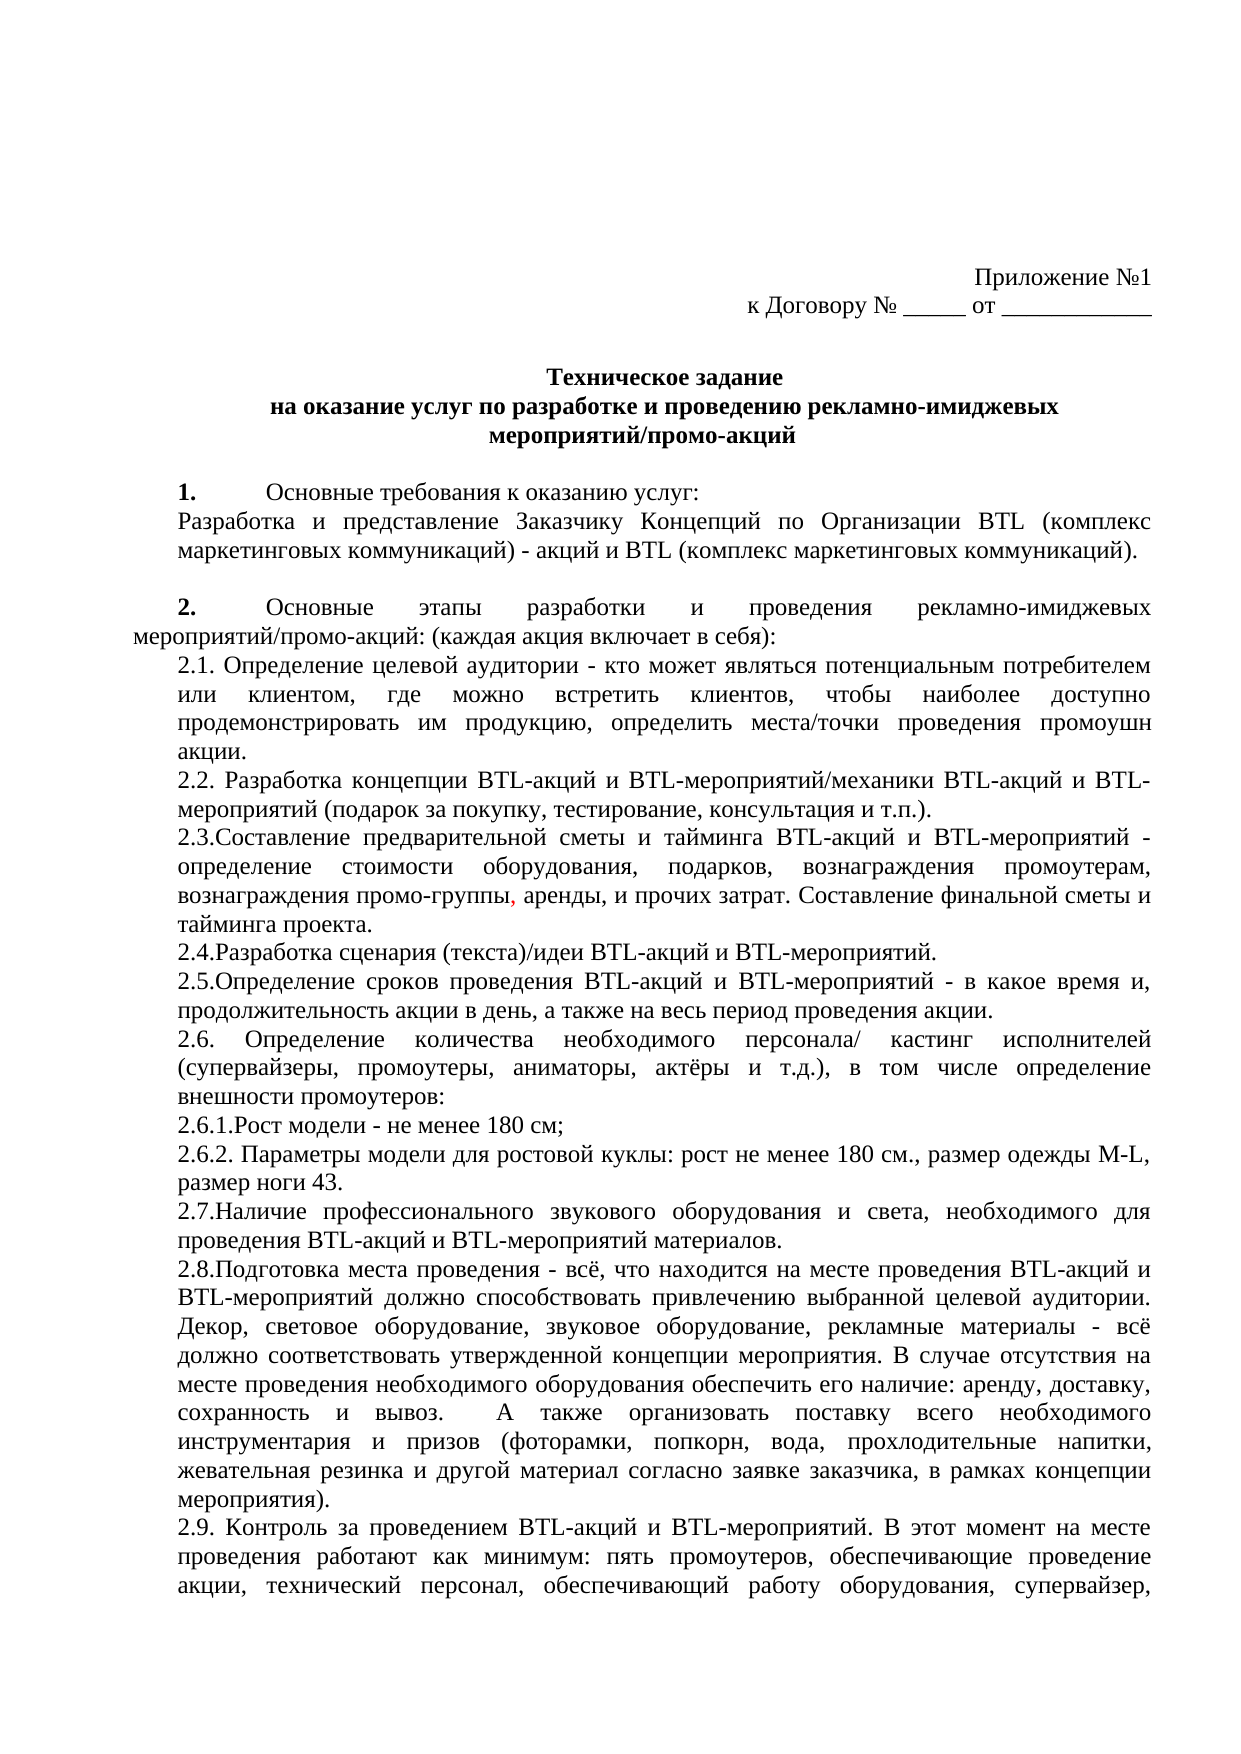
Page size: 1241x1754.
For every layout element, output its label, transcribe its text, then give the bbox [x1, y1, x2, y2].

text 2.7.Наличие профессионального звукового оборудования и света, необходимого для проведения BTL-акций и BTL-мероприятий материалов. [177, 1196, 1152, 1254]
text 2.1. Определение целевой аудитории - кто может являться потенциальным потребителем или клиентом, где можно встретить клиентов, чтобы наиболее доступно продемонстрировать им продукцию, определить места/точки проведения промоушн акции. [177, 650, 1152, 765]
text 2.3.Составление предварительной сметы и тайминга BTL-акций и BTL-мероприятий - определение стоимости оборудования, подарков, вознаграждения промоутерам, вознаграждения промо-группы, аренды, и прочих затрат. Составление финальной сметы и тайминга проекта. [177, 822, 1152, 937]
text Разработка и представление Заказчику Концепций по Организации BTL (комплекс маркетинговых коммуникаций) - акций и BTL (комплекс маркетинговых коммуникаций). [177, 506, 1152, 564]
text 2.2. Разработка концепции BTL-акций и BTL-мероприятий/механики BTL-акций и BTL-мероприятий (подарок за покупку, тестирование, консультация и т.п.). [177, 765, 1152, 822]
text на оказание услуг по разработке и проведению рекламно-имиджевых мероприятий/промо-акций [133, 391, 1152, 449]
list Основные этапы разработки и проведения рекламно-имиджевых мероприятий/промо-акций: (каждая акция включает в себя): [133, 592, 1152, 650]
text Приложение №1 [118, 262, 1152, 291]
text 2.8.Подготовка места проведения - всё, что находится на месте проведения BTL-акций и BTL-мероприятий должно способствовать привлечению выбранной целевой аудитории. Декор, световое оборудование, звуковое оборудование, рекламные материалы - всё должно соответствовать утвержденной концепции мероприятия. В случае отсутствия на месте проведения необходимого оборудования обеспечить его наличие: аренду, доставку, сохранность и вывоз. А также организовать поставку всего необходимого инструментария и призов (фоторамки, попкорн, вода, прохлодительные напитки, жевательная резинка и другой материал согласно заявке заказчика, в рамках концепции мероприятия). [177, 1254, 1152, 1512]
text 2.4.Разработка сценария (текста)/идеи BTL-акций и BTL-мероприятий. [177, 937, 1152, 966]
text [177, 1512, 1152, 1599]
text к Договору № _____ от ____________ [118, 291, 1152, 319]
text 2.6.1.Рост модели - не менее 180 см; [177, 1110, 1152, 1139]
text 2.6. Определение количества необходимого персонала/ кастинг исполнителей (супервайзеры, промоутеры, аниматоры, актёры и т.д.), в том числе определение внешности промоутеров: [177, 1024, 1152, 1110]
text 2.5.Определение сроков проведения BTL-акций и BTL-мероприятий - в какое время и, продолжительность акции в день, а также на весь период проведения акции. [177, 966, 1152, 1024]
list Основные требования к оказанию услуг: [133, 477, 1152, 506]
text 2.6.2. Параметры модели для ростовой куклы: рост не менее 180 см., размер одежды M-L, размер ноги 43. [177, 1139, 1152, 1196]
text Техническое задание [133, 362, 1152, 391]
